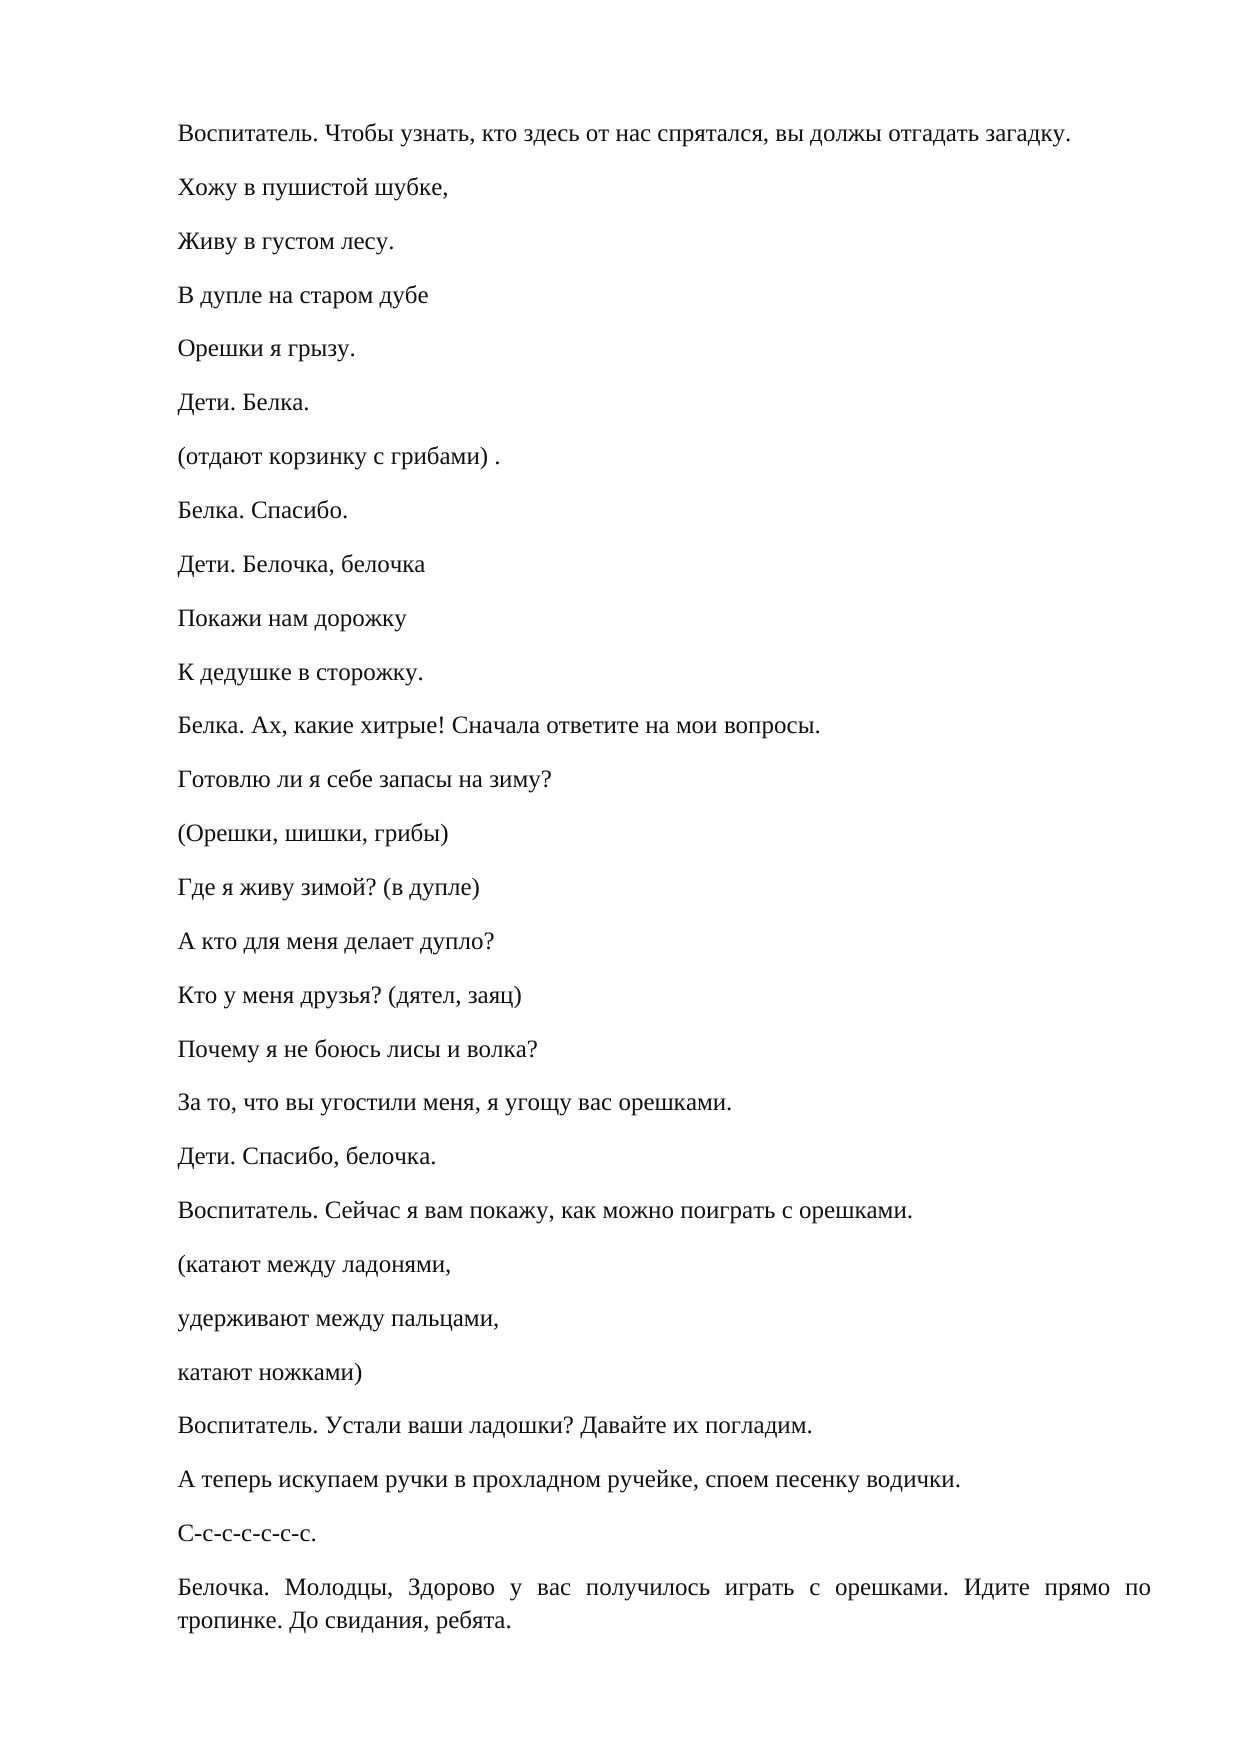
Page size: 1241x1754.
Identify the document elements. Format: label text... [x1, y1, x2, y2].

text Белка. Ах, какие хитрые! Сначала ответите на мои вопросы. [177, 711, 1152, 739]
text Белка. Спасибо. [177, 495, 1152, 524]
text Орешки я грызу. [177, 333, 1152, 362]
text удерживают между пальцами, [177, 1303, 1152, 1332]
text Хожу в пушистой шубке, [177, 172, 1152, 201]
text Почему я не боюсь лисы и волка? [177, 1034, 1152, 1062]
text Живу в густом лесу. [177, 226, 1152, 254]
text Где я живу зимой? (в дупле) [177, 872, 1152, 901]
text С-с-с-с-с-с-с. [177, 1518, 1152, 1547]
text Воспитатель. Чтобы узнать, кто здесь от нас спрятался, вы должы отгадать загадку. [177, 118, 1152, 147]
text Дети. Белка. [177, 387, 1152, 416]
text Воспитатель. Сейчас я вам покажу, как можно поиграть с орешками. [177, 1195, 1152, 1224]
text катают ножками) [177, 1357, 1152, 1386]
text Белочка. Молодцы, Здорово у вас получилось играть с орешками. Идите прямо по тропинке. До свидания, ребята. [177, 1572, 1152, 1634]
text А теперь искупаем ручки в прохладном ручейке, споем песенку водички. [177, 1464, 1152, 1493]
text (катают между ладонями, [177, 1249, 1152, 1278]
text Готовлю ли я себе запасы на зиму? [177, 764, 1152, 793]
text (Орешки, шишки, грибы) [177, 818, 1152, 847]
text Дети. Спасибо, белочка. [177, 1141, 1152, 1170]
text За то, что вы угостили меня, я угощу вас орешками. [177, 1087, 1152, 1116]
text (отдают корзинку с грибами) . [177, 441, 1152, 470]
text К дедушке в сторожку. [177, 657, 1152, 685]
text В дупле на старом дубе [177, 280, 1152, 308]
text Покажи нам дорожку [177, 603, 1152, 632]
text А кто для меня делает дупло? [177, 926, 1152, 955]
text Кто у меня друзья? (дятел, заяц) [177, 980, 1152, 1008]
text Дети. Белочка, белочка [177, 549, 1152, 578]
text Воспитатель. Устали ваши ладошки? Давайте их погладим. [177, 1411, 1152, 1439]
